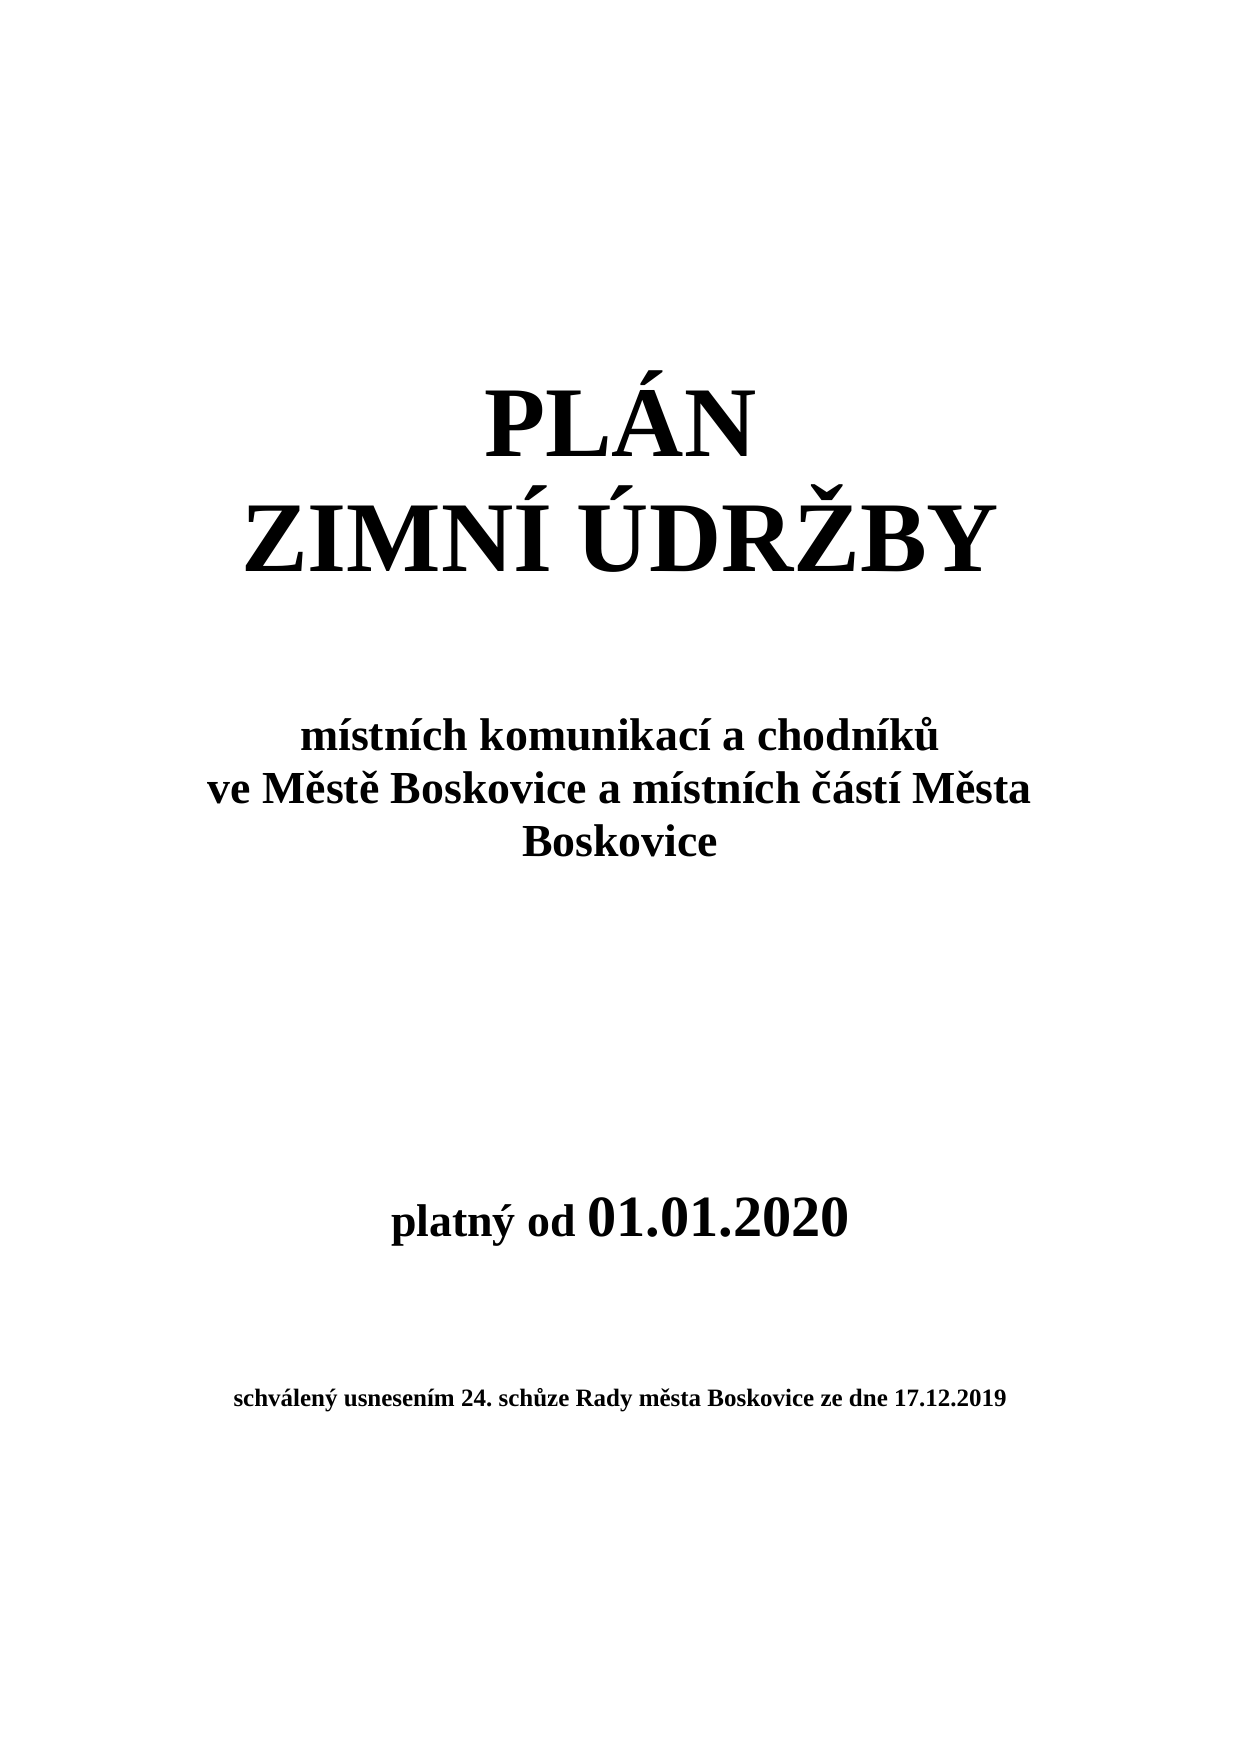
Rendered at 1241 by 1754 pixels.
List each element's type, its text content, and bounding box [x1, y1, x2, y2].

text platný od 01.01.2020 [148, 1182, 1092, 1249]
text místních komunikací a chodníků [148, 708, 1092, 761]
text ZIMNÍ ÚDRŽBY [148, 478, 1092, 593]
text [148, 1383, 1092, 1412]
text ve Městě Boskovice a místních částí Města Boskovice [148, 761, 1092, 866]
text PLÁN [148, 363, 1092, 478]
